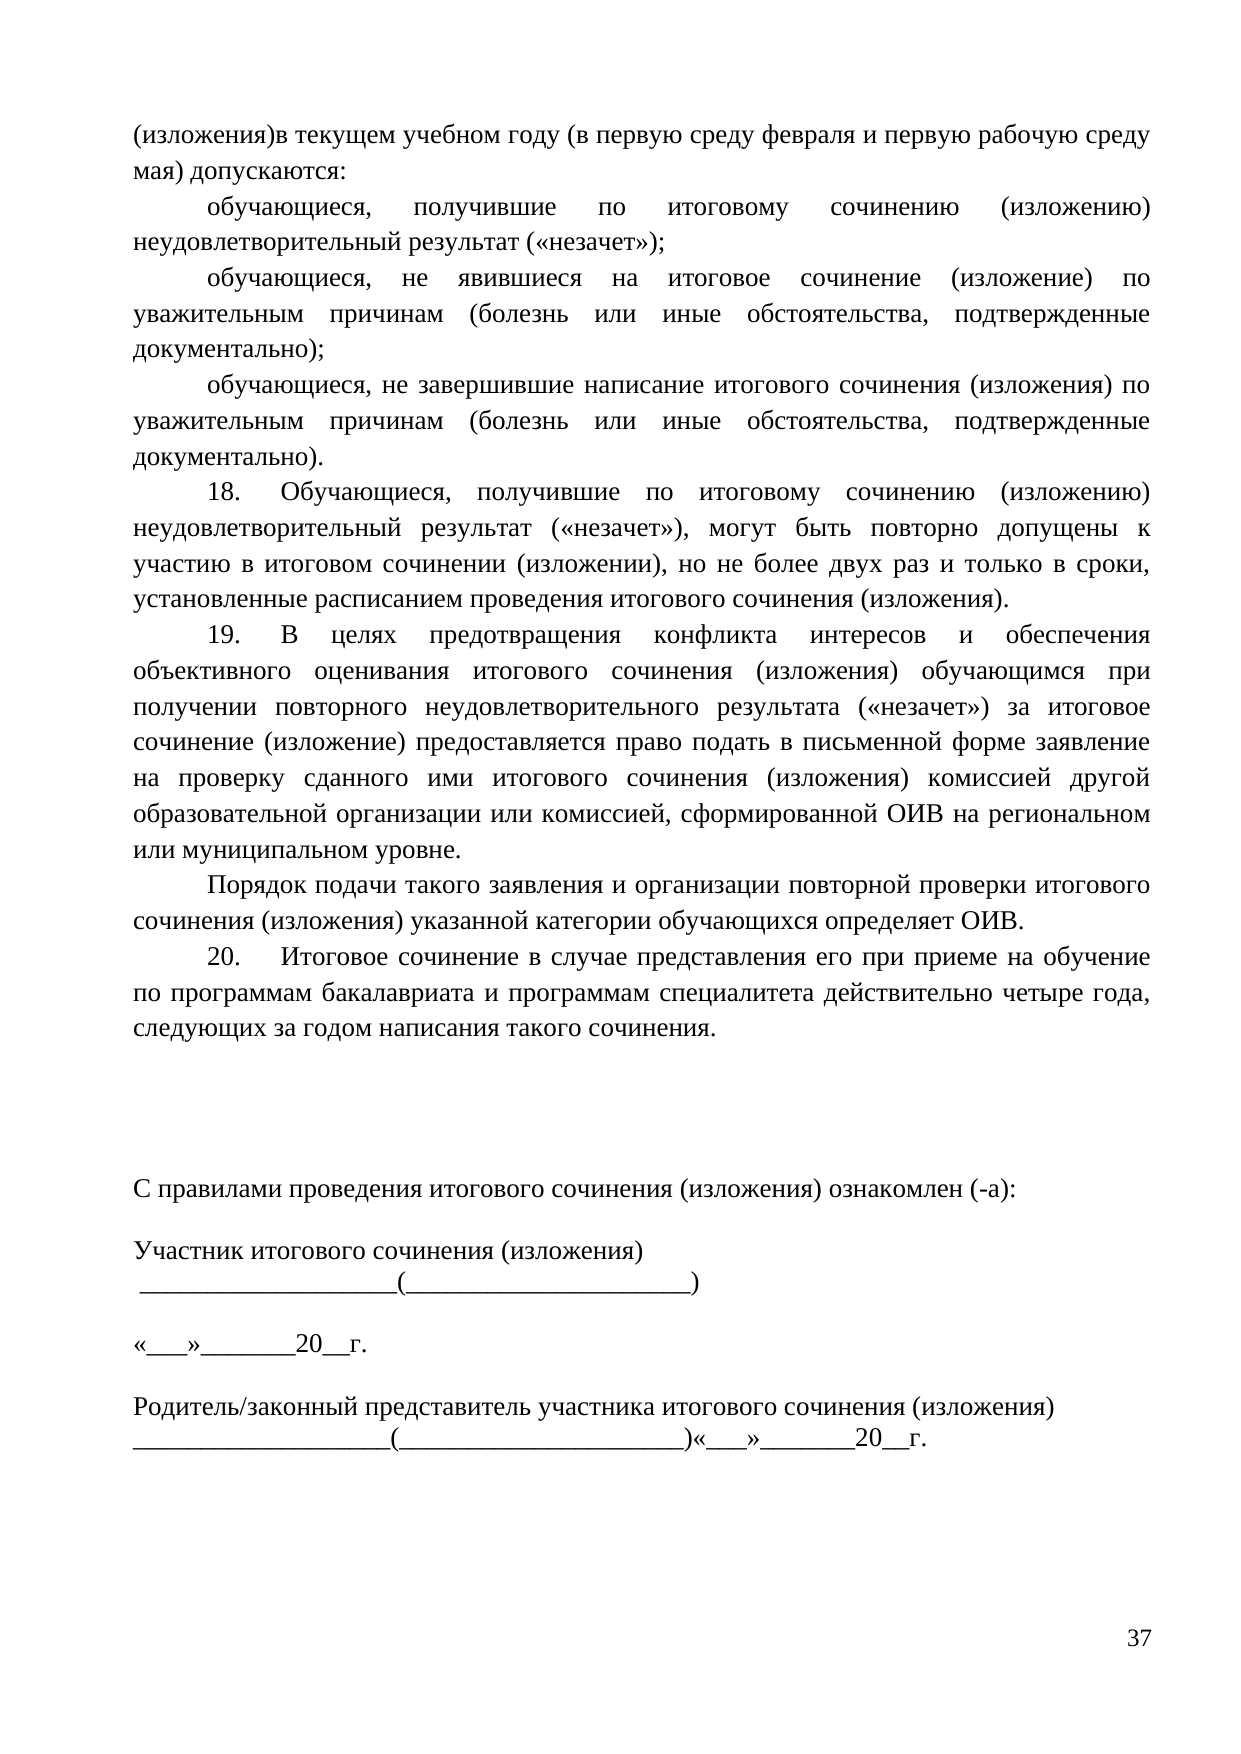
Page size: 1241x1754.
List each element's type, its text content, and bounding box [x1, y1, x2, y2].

list Обучающиеся, получившие по итоговому сочинению (изложению) неудовлетворительный результат («незачет»), могут быть повторно допущены к участию в итоговом сочинении (изложении), но не более двух раз и только в сроки, установленные расписанием проведения итогового сочинения (изложения). [133, 475, 1152, 614]
text ___________________(_____________________) [133, 1265, 1152, 1296]
text Родитель/законный представитель участника итогового сочинения (изложения) [133, 1390, 1152, 1421]
text Участник итогового сочинения (изложения) [133, 1234, 1152, 1265]
text ___________________(_____________________)«___»_______20__г. [133, 1421, 1152, 1452]
text обучающиеся, получившие по итоговому сочинению (изложению) неудовлетворительный результат («незачет»); [133, 189, 1152, 256]
text С правилами проведения итогового сочинения (изложения) ознакомлен (-а): [133, 1172, 1152, 1203]
text Порядок подачи такого заявления и организации повторной проверки итогового сочинения (изложения) указанной категории обучающихся определяет ОИВ. [133, 868, 1152, 935]
text обучающиеся, не завершившие написание итогового сочинения (изложения) по уважительным причинам (болезнь или иные обстоятельства, подтвержденные документально). [133, 368, 1152, 471]
list В целях предотвращения конфликта интересов и обеспечения объективного оценивания итогового сочинения (изложения) обучающимся при получении повторного неудовлетворительного результата («незачет») за итоговое сочинение (изложение) предоставляется право подать в письменной форме заявление на проверку сданного ими итогового сочинения (изложения) комиссией другой образовательной организации или комиссией, сформированной ОИВ на региональном или муниципальном уровне. [133, 618, 1152, 864]
list Итоговое сочинение в случае представления его при приеме на обучение по программам бакалавриата и программам специалитета действительно четыре года, следующих за годом написания такого сочинения. [133, 940, 1152, 1042]
text обучающиеся, не явившиеся на итоговое сочинение (изложение) по уважительным причинам (болезнь или иные обстоятельства, подтвержденные документально); [133, 261, 1152, 364]
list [133, 118, 1152, 185]
text «___»_______20__г. [133, 1327, 1152, 1358]
